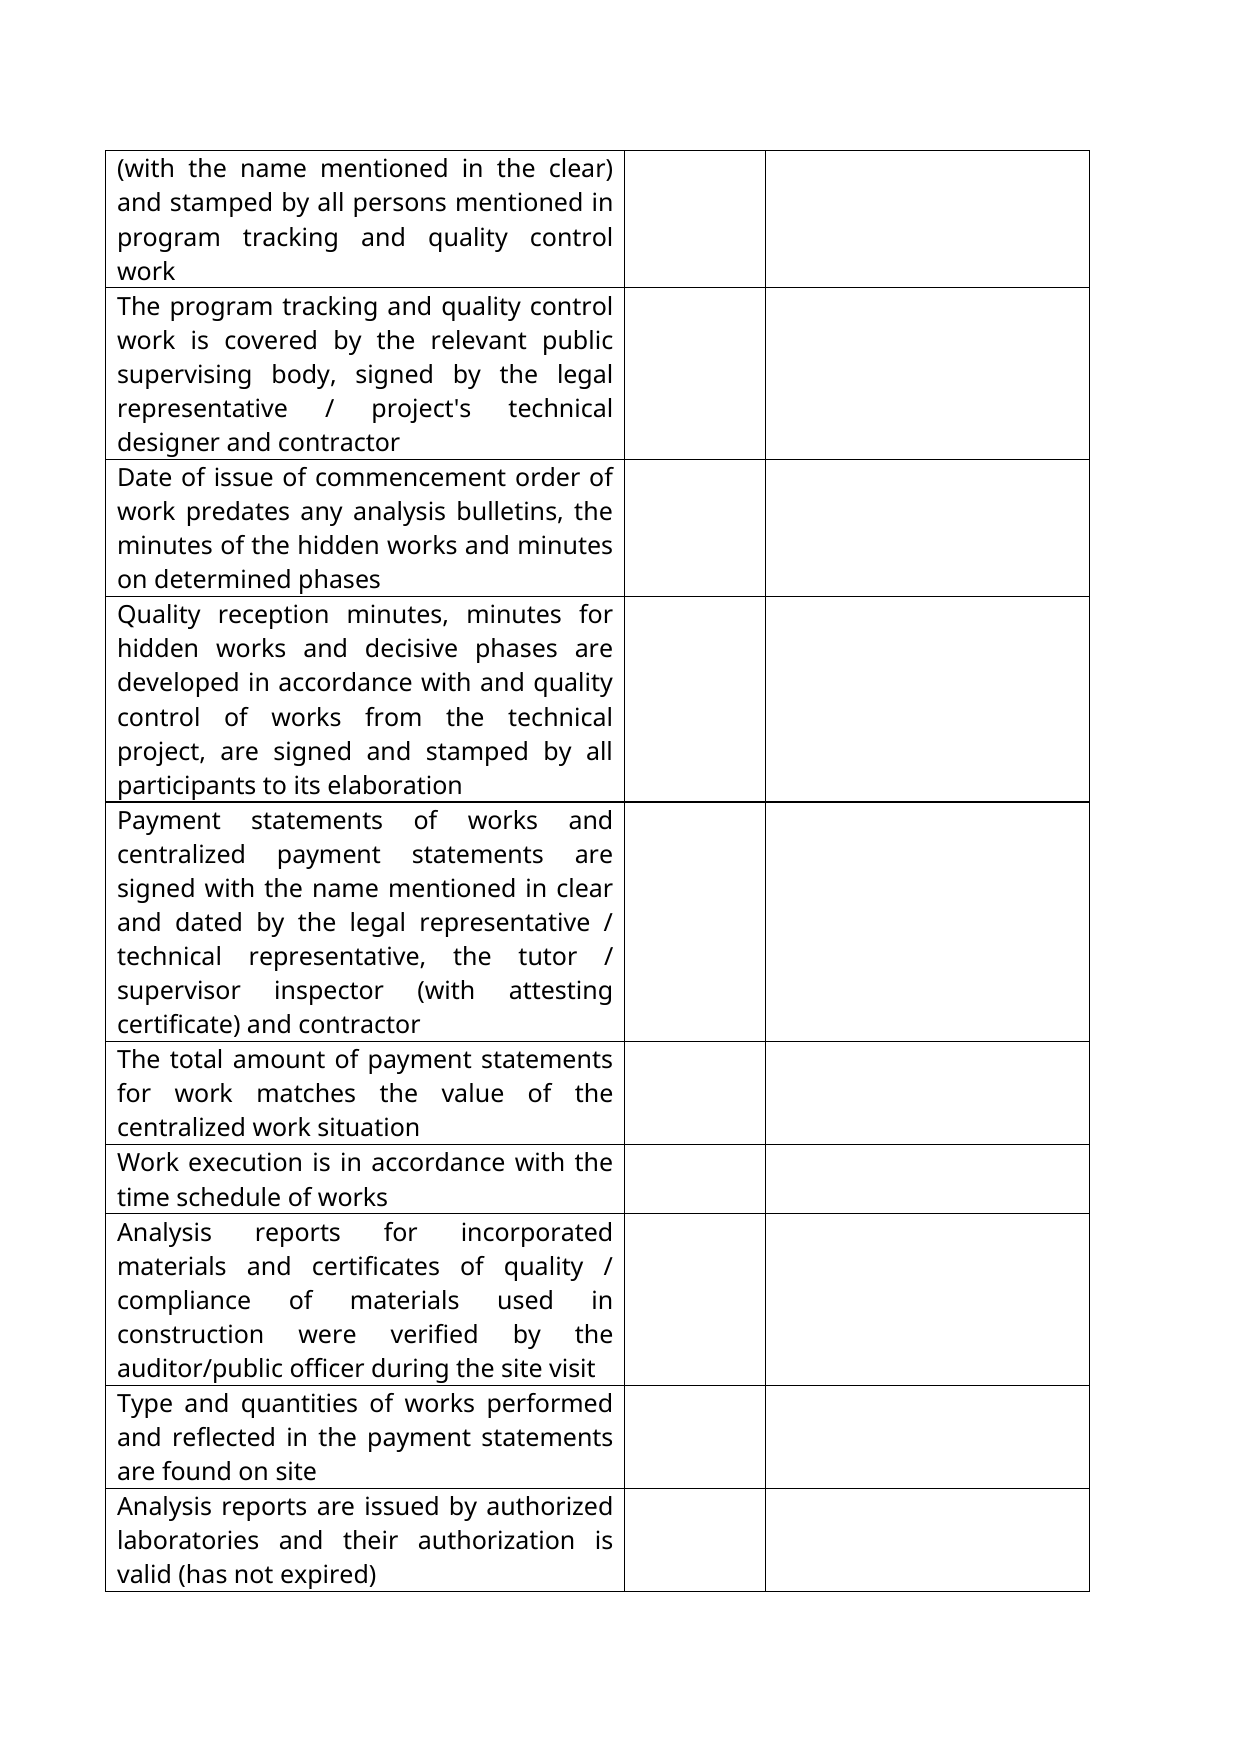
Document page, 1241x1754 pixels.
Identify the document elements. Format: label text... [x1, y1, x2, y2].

table_cell [766, 1145, 1089, 1213]
table_cell Work execution is in accordance with the time schedule of works [106, 1145, 624, 1213]
table_cell Payment statements of works and centralized payment statements are signed with the name mentioned in clear and dated by the legal representative / technical representative, the tutor / supervisor inspector (with attesting certificate) and contractor [106, 803, 624, 1041]
table_cell [766, 460, 1089, 596]
table_cell [625, 460, 765, 596]
table_cell [625, 803, 765, 1041]
table_cell Type and quantities of works performed and reflected in the payment statements are found on site [106, 1386, 624, 1488]
table_cell [766, 151, 1089, 287]
table_cell [766, 597, 1089, 801]
table_cell [625, 1386, 765, 1488]
table_cell [625, 151, 765, 287]
table_cell Quality reception minutes, minutes for hidden works and decisive phases are developed in accordance with and quality control of works from the technical project, are signed and stamped by all participants to its elaboration [106, 597, 624, 801]
table_cell [766, 1214, 1089, 1384]
table_cell [625, 1489, 765, 1591]
table_cell Analysis reports are issued by authorized laboratories and their authorization is valid (has not expired) [106, 1489, 624, 1591]
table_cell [106, 151, 624, 287]
table_cell [766, 288, 1089, 459]
table_cell [625, 1214, 765, 1384]
table_cell [625, 1042, 765, 1144]
table_cell Analysis reports for incorporated materials and certificates of quality / compliance of materials used in construction were verified by the auditor/public officer during the site visit [106, 1214, 624, 1384]
table_cell [625, 288, 765, 459]
table_cell The program tracking and quality control work is covered by the relevant public supervising body, signed by the legal representative / project's technical designer and contractor [106, 288, 624, 459]
table_cell [766, 803, 1089, 1041]
table_cell [766, 1042, 1089, 1144]
table_cell [625, 1145, 765, 1213]
table_cell [766, 1489, 1089, 1591]
table_cell [625, 597, 765, 801]
table_cell [766, 1386, 1089, 1488]
table_cell The total amount of payment statements for work matches the value of the centralized work situation [106, 1042, 624, 1144]
table_cell Date of issue of commencement order of work predates any analysis bulletins, the minutes of the hidden works and minutes on determined phases [106, 460, 624, 596]
